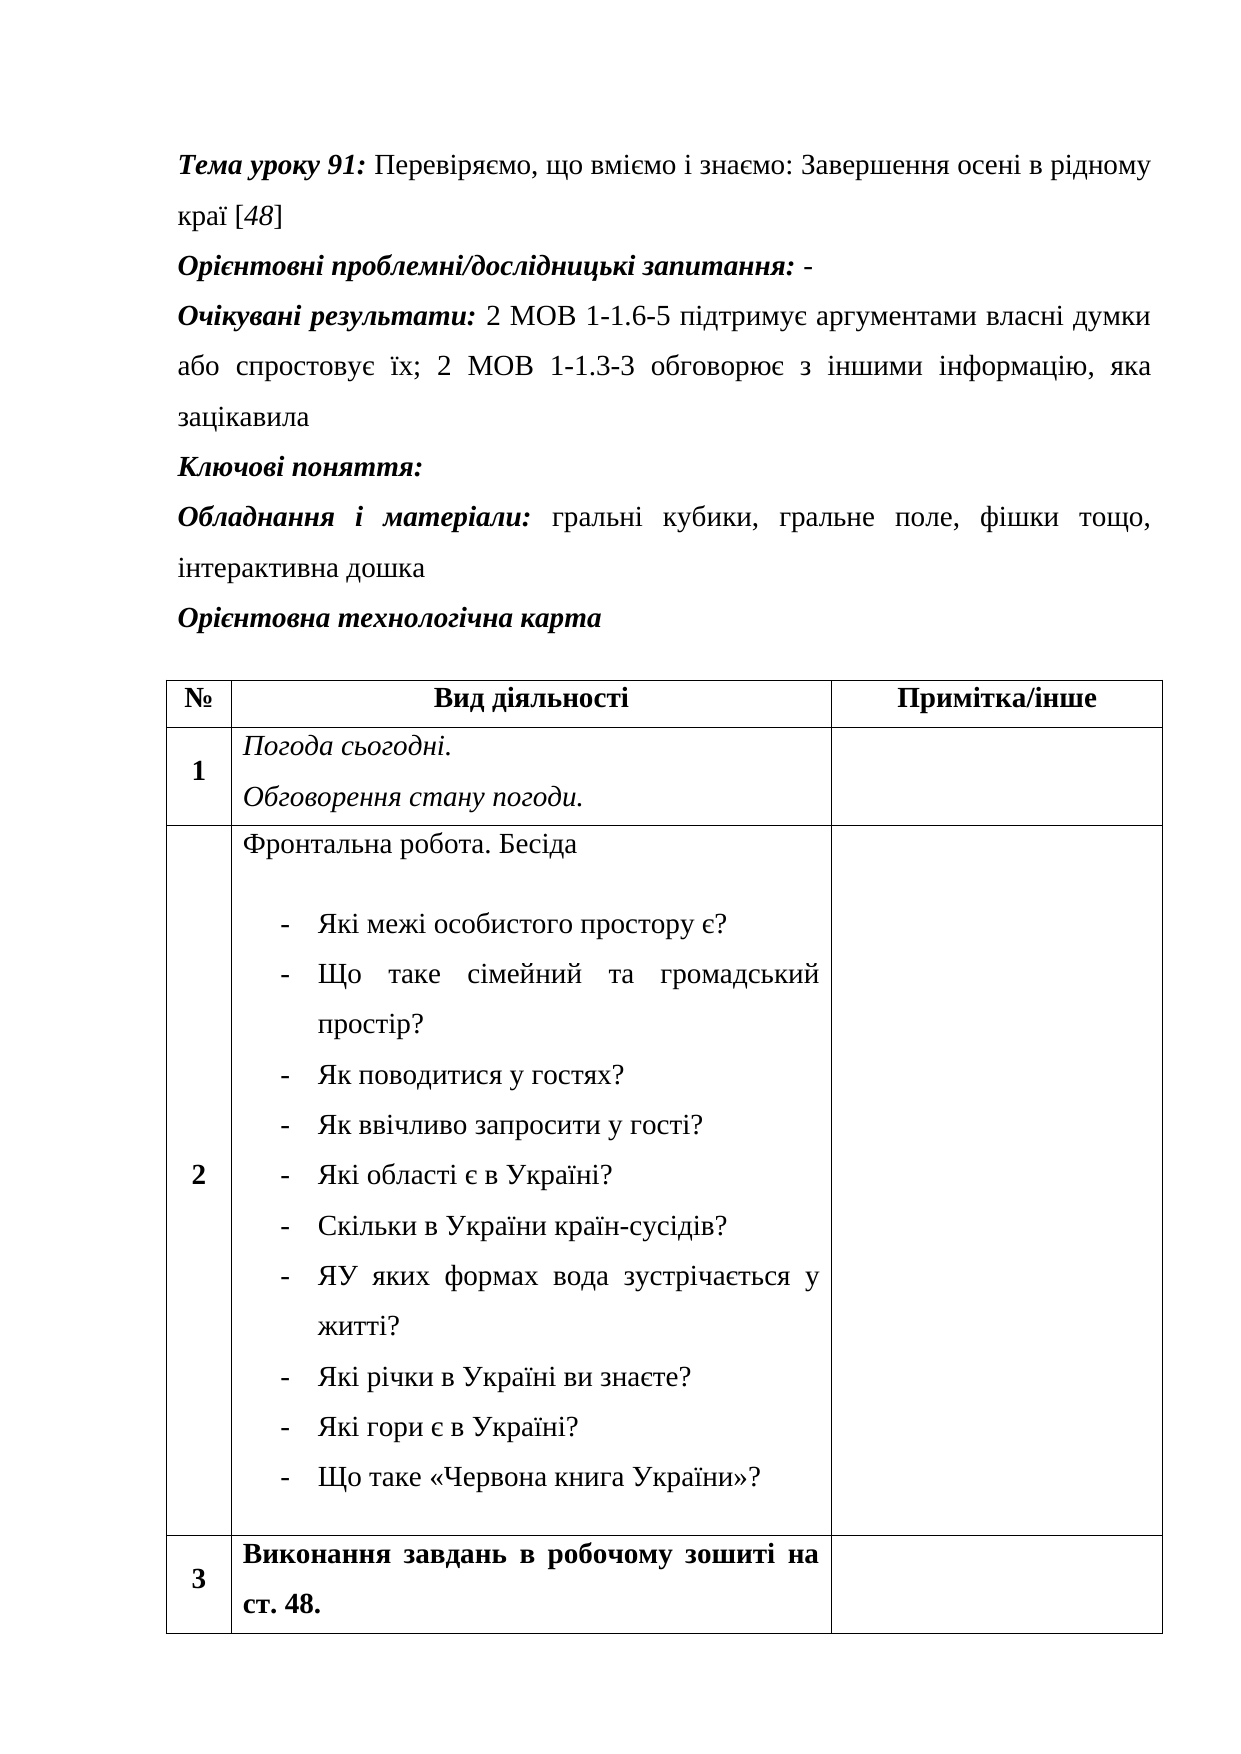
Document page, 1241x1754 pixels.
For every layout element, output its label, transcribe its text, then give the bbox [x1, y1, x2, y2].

text Орієнтовні проблемні/дослідницькі запитання: - [177, 248, 1152, 281]
table_cell [832, 1536, 1162, 1633]
table_header Примітка/інше [832, 681, 1162, 727]
table_cell [832, 826, 1162, 1535]
text Орієнтовна технологічна карта [177, 600, 1152, 634]
text Ключові поняття: [177, 449, 1152, 483]
table_header Вид діяльності [232, 681, 831, 727]
table_cell Виконання завдань в робочому зошиті на ст. 48. [232, 1536, 831, 1633]
table_cell 1 [167, 728, 231, 825]
text Обладнання і матеріали: гральні кубики, гральне поле, фішки тощо, інтерактивна дошка [177, 499, 1152, 583]
text Тема уроку 91: Перевіряємо, що вміємо і знаємо: Завершення осені в рідному краї [48] [177, 147, 1152, 231]
table_cell 2 [167, 826, 231, 1535]
table_header № [167, 681, 231, 727]
table_cell [832, 728, 1162, 825]
table_cell Погода сьогодні. Обговорення стану погоди. [232, 728, 831, 825]
text Очікувані результати: 2 МОВ 1-1.6-5 підтримує аргументами власні думки або спростовує їх; 2 МОВ 1-1.3-3 обговорює з іншими інформацію, яка зацікавила [177, 298, 1152, 432]
table_cell Фронтальна робота. Бесіда Які межі особистого простору є? Що таке сімейний та громадський простір? Як поводитися у гостях? Як ввічливо запросити у гості? Які області є в Україні? Скільки в України країн-сусідів? ЯУ яких формах вода зустрічається у житті? Які річки в Україні ви знаєте? Які гори є в Україні? Що таке «Червона книга України»? [232, 826, 831, 1535]
table_cell 3 [167, 1536, 231, 1633]
